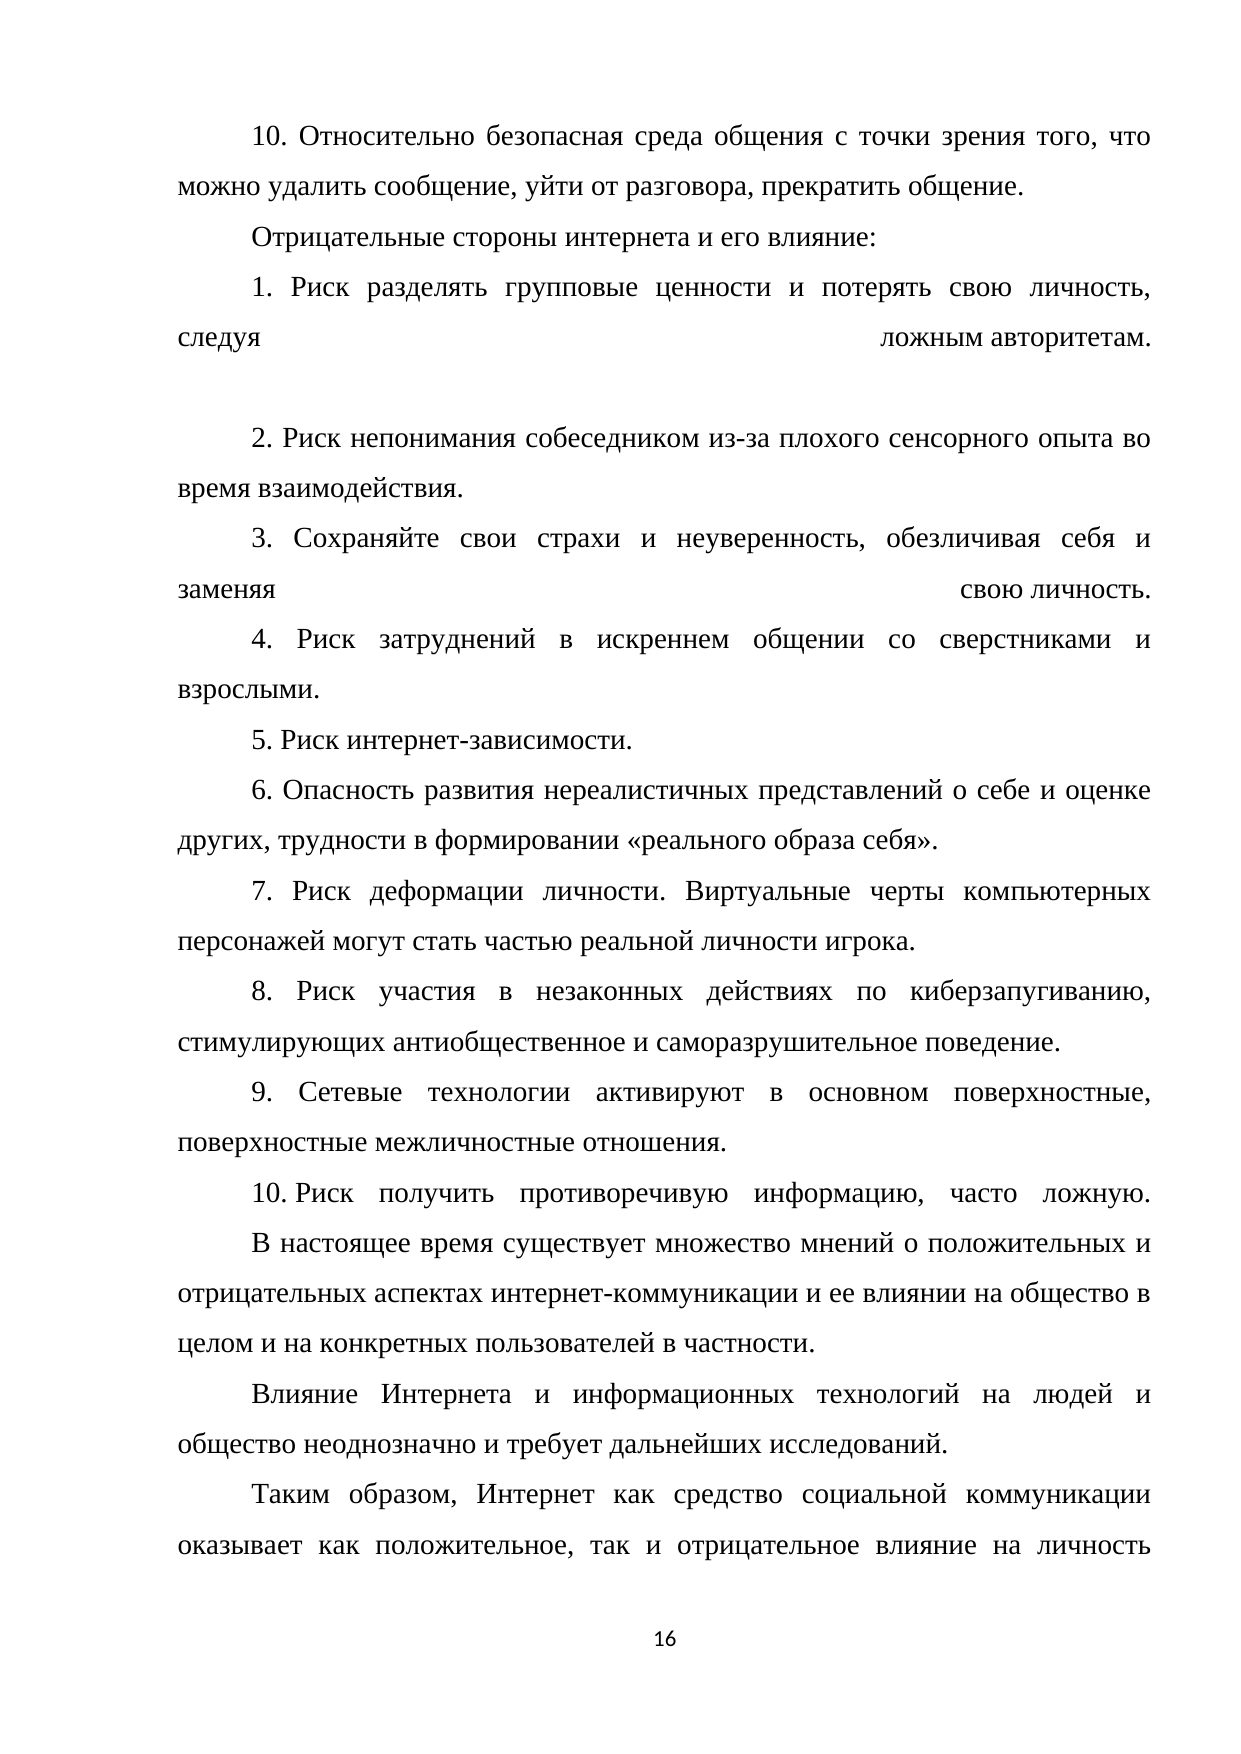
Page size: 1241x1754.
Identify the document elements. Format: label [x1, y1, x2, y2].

text [177, 118, 1152, 1560]
